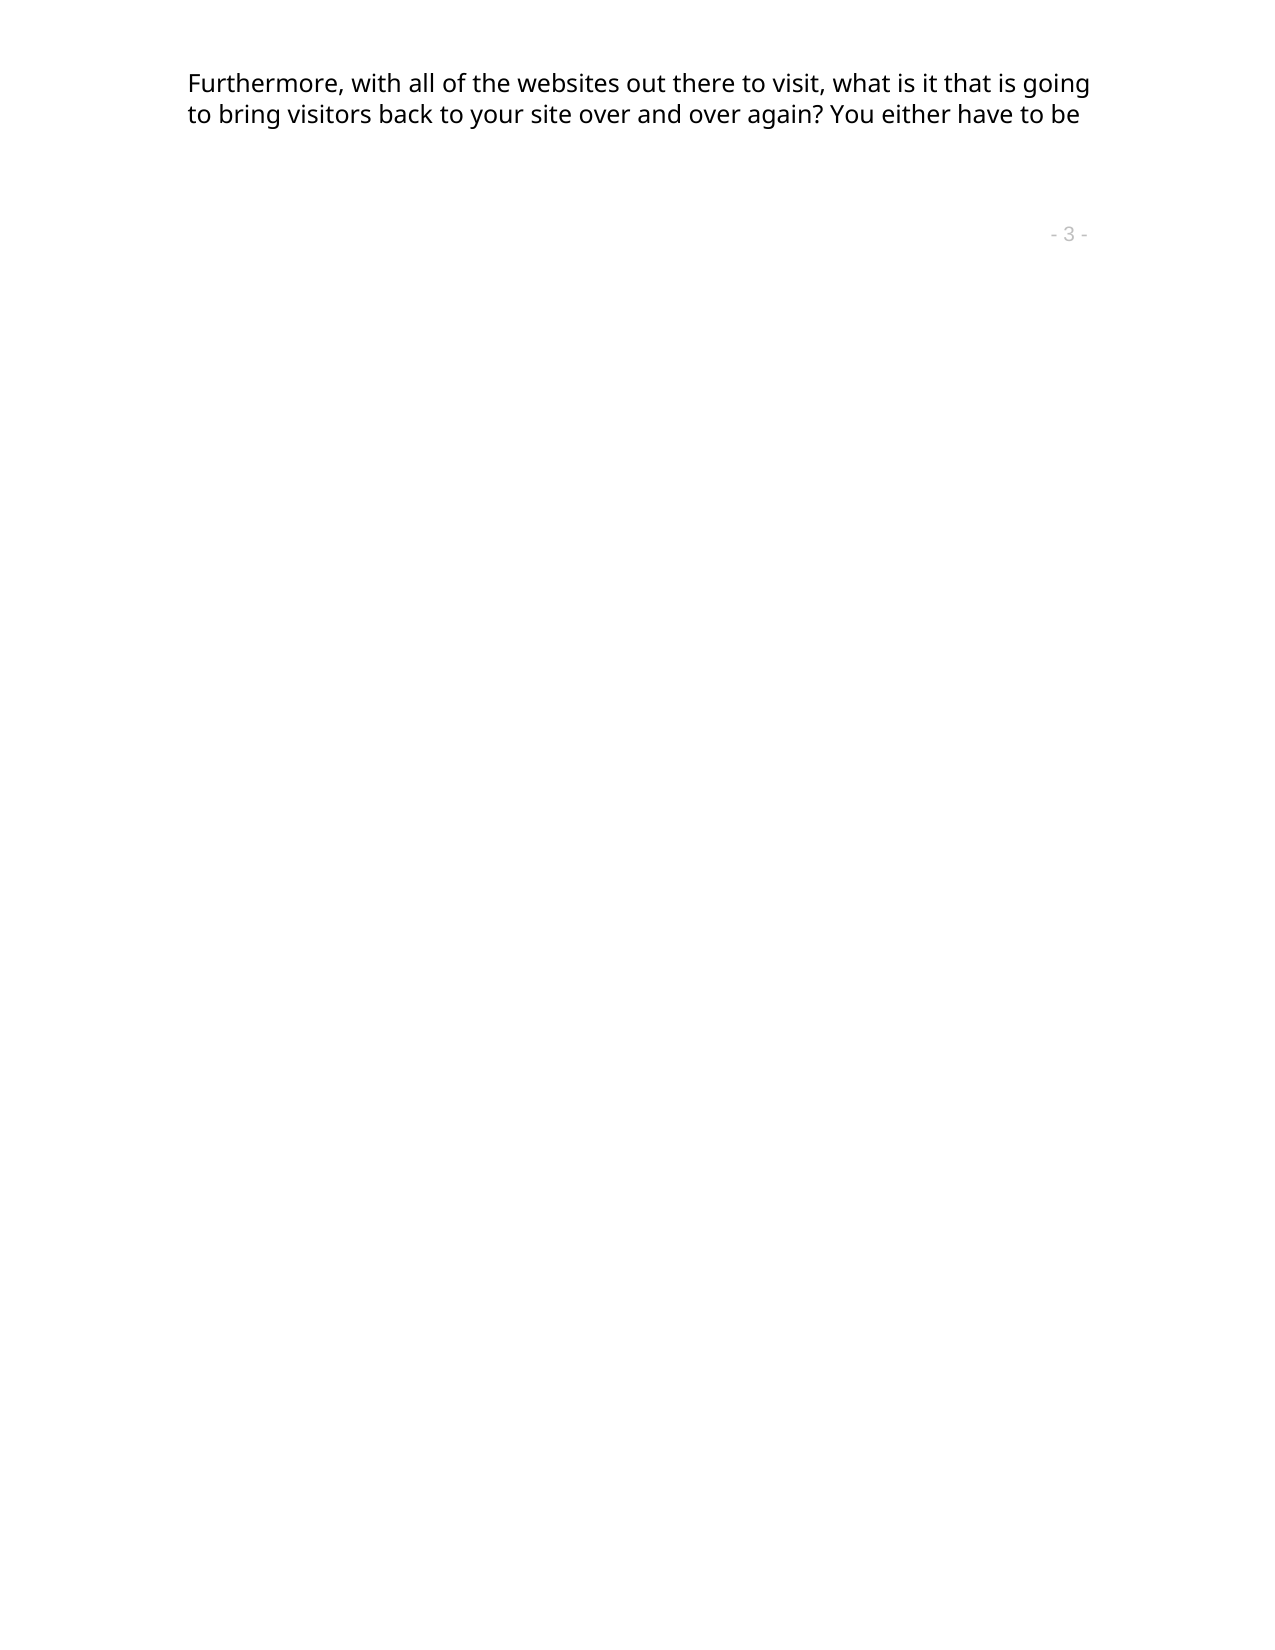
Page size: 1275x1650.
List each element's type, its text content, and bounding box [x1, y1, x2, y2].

text - 3 - [187, 222, 1098, 246]
text Furthermore, with all of the websites out there to visit, what is it that is going to bring visitors back to your site over and over again? You either have to be [187, 69, 1098, 129]
